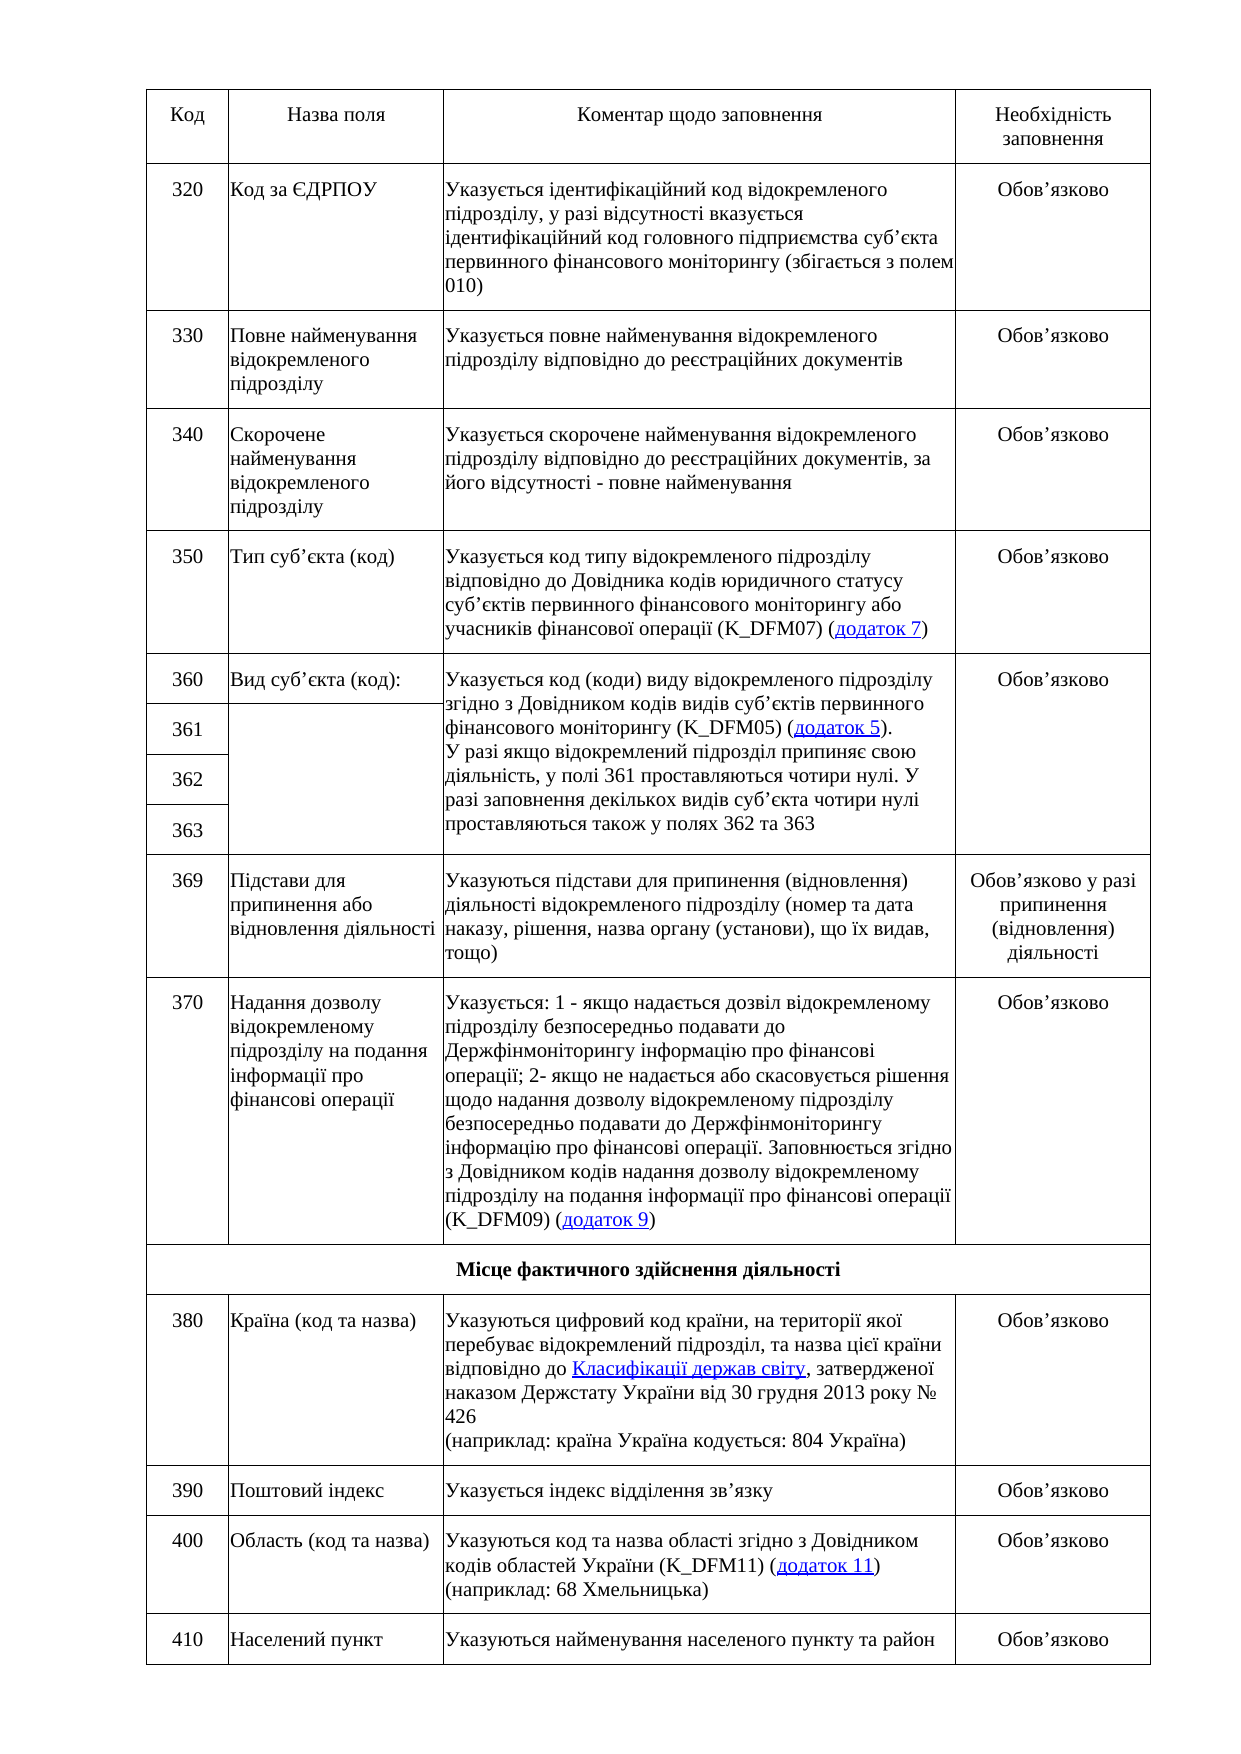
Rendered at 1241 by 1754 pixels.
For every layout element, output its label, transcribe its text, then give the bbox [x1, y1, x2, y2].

table_cell 330 [147, 311, 228, 408]
table_cell Підстави для припинення або відновлення діяльності [229, 855, 443, 977]
table_cell 360 [147, 654, 228, 703]
table_cell Країна (код та назва) [229, 1295, 443, 1464]
table_cell Обов’язково [956, 1614, 1150, 1663]
table_cell Обов’язково [956, 531, 1150, 653]
table_cell [229, 704, 443, 854]
table_cell 363 [147, 805, 228, 854]
table_cell Обов’язково [956, 164, 1150, 309]
table_header Назва поля [229, 90, 443, 163]
table_cell Указується ідентифікаційний код відокремленого підрозділу, у разі відсутності вказується ідентифікаційний код головного підприємства суб’єкта первинного фінансового моніторингу (збігається з полем 010) [444, 164, 955, 309]
table_cell Код за ЄДРПОУ [229, 164, 443, 309]
table_cell 361 [147, 704, 228, 753]
table_cell Указуються цифровий код країни, на території якої перебуває відокремлений підрозділ, та назва цієї країни відповідно до Класифікації держав світу, затвердженої наказом Держстату України від 30 грудня 2013 року № 426 (наприклад: країна Україна кодується: 804 Україна) [444, 1295, 955, 1464]
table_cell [444, 1614, 955, 1663]
table_cell 380 [147, 1295, 228, 1464]
table_cell Скорочене найменування відокремленого підрозділу [229, 409, 443, 530]
table_cell 340 [147, 409, 228, 530]
table_cell 390 [147, 1466, 228, 1515]
table_cell 320 [147, 164, 228, 309]
table_cell Указуються підстави для припинення (відновлення) діяльності відокремленого підрозділу (номер та дата наказу, рішення, назва органу (установи), що їх видав, тощо) [444, 855, 955, 977]
table_cell Обов’язково [956, 978, 1150, 1243]
table_cell Обов’язково [956, 311, 1150, 408]
table_cell Повне найменування відокремленого підрозділу [229, 311, 443, 408]
table_cell Указуються код та назва області згідно з Довідником кодів областей України (K_DFM11) (додаток 11) (наприклад: 68 Хмельницька) [444, 1516, 955, 1613]
table_cell Обов’язково [956, 409, 1150, 530]
table_cell Обов’язково [956, 1466, 1150, 1515]
table_cell 369 [147, 855, 228, 977]
table_cell Указується скорочене найменування відокремленого підрозділу відповідно до реєстраційних документів, за його відсутності - повне найменування [444, 409, 955, 530]
table_cell Тип суб’єкта (код) [229, 531, 443, 653]
table_cell Указується повне найменування відокремленого підрозділу відповідно до реєстраційних документів [444, 311, 955, 408]
table_cell 362 [147, 755, 228, 804]
table_cell 350 [147, 531, 228, 653]
table_cell Поштовий індекс [229, 1466, 443, 1515]
table_header Код [147, 90, 228, 163]
table_cell Указується: 1 - якщо надається дозвіл відокремленому підрозділу безпосередньо подавати до Держфінмоніторингу інформацію про фінансові операції; 2- якщо не надається або скасовується рішення щодо надання дозволу відокремленому підрозділу безпосередньо подавати до Держфінмоніторингу інформацію про фінансові операції. Заповнюється згідно з Довідником кодів надання дозволу відокремленому підрозділу на подання інформації про фінансові операції (K_DFM09) (додаток 9) [444, 978, 955, 1243]
table_cell Населений пункт [229, 1614, 443, 1663]
table_cell Область (код та назва) [229, 1516, 443, 1613]
table_cell Обов’язково [956, 1516, 1150, 1613]
table_cell 410 [147, 1614, 228, 1663]
table_cell Надання дозволу відокремленому підрозділу на подання інформації про фінансові операції [229, 978, 443, 1243]
table_cell Указується код типу відокремленого підрозділу відповідно до Довідника кодів юридичного статусу суб’єктів первинного фінансового моніторингу або учасників фінансової операції (K_DFM07) (додаток 7) [444, 531, 955, 653]
table_header Коментар щодо заповнення [444, 90, 955, 163]
table_cell Указується індекс відділення зв’язку [444, 1466, 955, 1515]
table_cell Указується код (коди) виду відокремленого підрозділу згідно з Довідником кодів видів суб’єктів первинного фінансового моніторингу (K_DFM05) (додаток 5). У разі якщо відокремлений підрозділ припиняє свою діяльність, у полі 361 проставляються чотири нулі. У разі заповнення декількох видів суб’єкта чотири нулі проставляються також у полях 362 та 363 [444, 654, 955, 854]
table_cell Вид суб’єкта (код): [229, 654, 443, 703]
table_cell Місце фактичного здійснення діяльності [147, 1245, 1150, 1294]
table_header Необхідність заповнення [956, 90, 1150, 163]
table_cell Обов’язково [956, 1295, 1150, 1464]
table_cell Обов’язково у разі припинення (відновлення) діяльності [956, 855, 1150, 977]
table_cell 400 [147, 1516, 228, 1613]
table_cell Обов’язково [956, 654, 1150, 854]
table_cell 370 [147, 978, 228, 1243]
